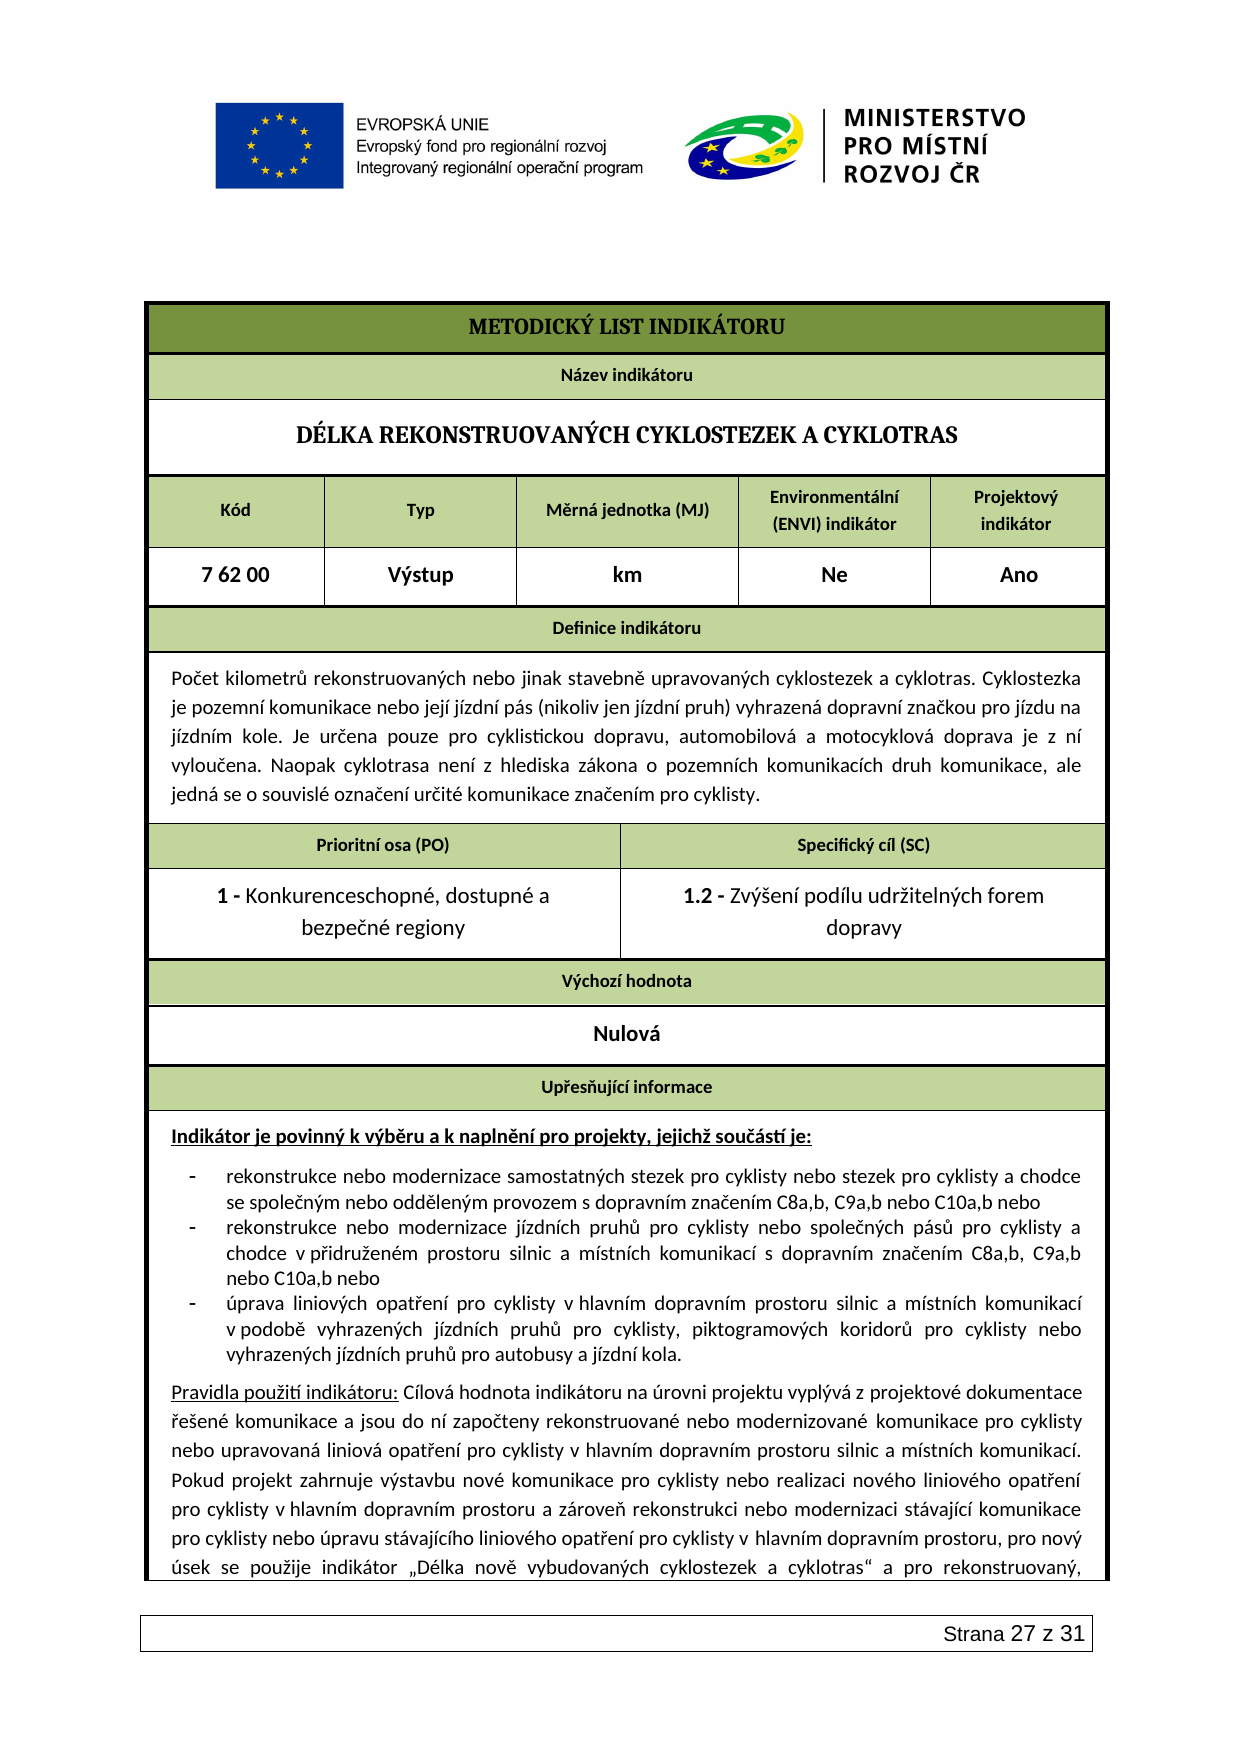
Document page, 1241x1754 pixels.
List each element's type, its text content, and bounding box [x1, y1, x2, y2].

table_cell km [517, 548, 738, 605]
picture [187, 73, 1053, 217]
table_header METODICKÝ LIST INDIKÁTORU [149, 305, 1105, 352]
table_cell Typ [325, 477, 516, 547]
table_cell 1 - Konkurenceschopné, dostupné a bezpečné regiony [149, 869, 620, 958]
table_cell Měrná jednotka (MJ) [517, 477, 738, 547]
table_cell Ano [931, 548, 1105, 605]
table_cell Specifický cíl (SC) [621, 824, 1105, 868]
table_cell Upřesňující informace [149, 1067, 1105, 1110]
table_cell Název indikátoru [149, 355, 1105, 399]
table_cell Kód [149, 477, 324, 547]
table_cell Prioritní osa (PO) [149, 824, 620, 868]
table_cell Délka REKONSTRUOVANÝCH CYKLOSTEZEK a cyklotras [149, 400, 1105, 474]
table_cell Ne [739, 548, 930, 605]
table_cell Počet kilometrů rekonstruovaných nebo jinak stavebně upravovaných cyklostezek a cyklotras. Cyklostezka je pozemní komunikace nebo její jízdní pás (nikoliv jen jízdní pruh) vyhrazená dopravní značkou pro jízdu na jízdním kole. Je určena pouze pro cyklistickou dopravu, automobilová a motocyklová doprava je z ní vyloučena. Naopak cyklotrasa není z hlediska zákona o pozemních komunikacích druh komunikace, ale jedná se o souvislé označení určité komunikace značením pro cyklisty. [149, 653, 1105, 823]
table_cell Výstup [325, 548, 516, 605]
table_cell Nulová [149, 1007, 1105, 1063]
table_cell Projektový indikátor [931, 477, 1105, 547]
table_cell Výchozí hodnota [149, 961, 1105, 1004]
table_cell Environmentální (ENVI) indikátor [739, 477, 930, 547]
table_cell Definice indikátoru [149, 608, 1105, 651]
table_cell 1.2 - Zvýšení podílu udržitelných forem dopravy [621, 869, 1105, 958]
table_cell 7 62 00 [149, 548, 324, 605]
